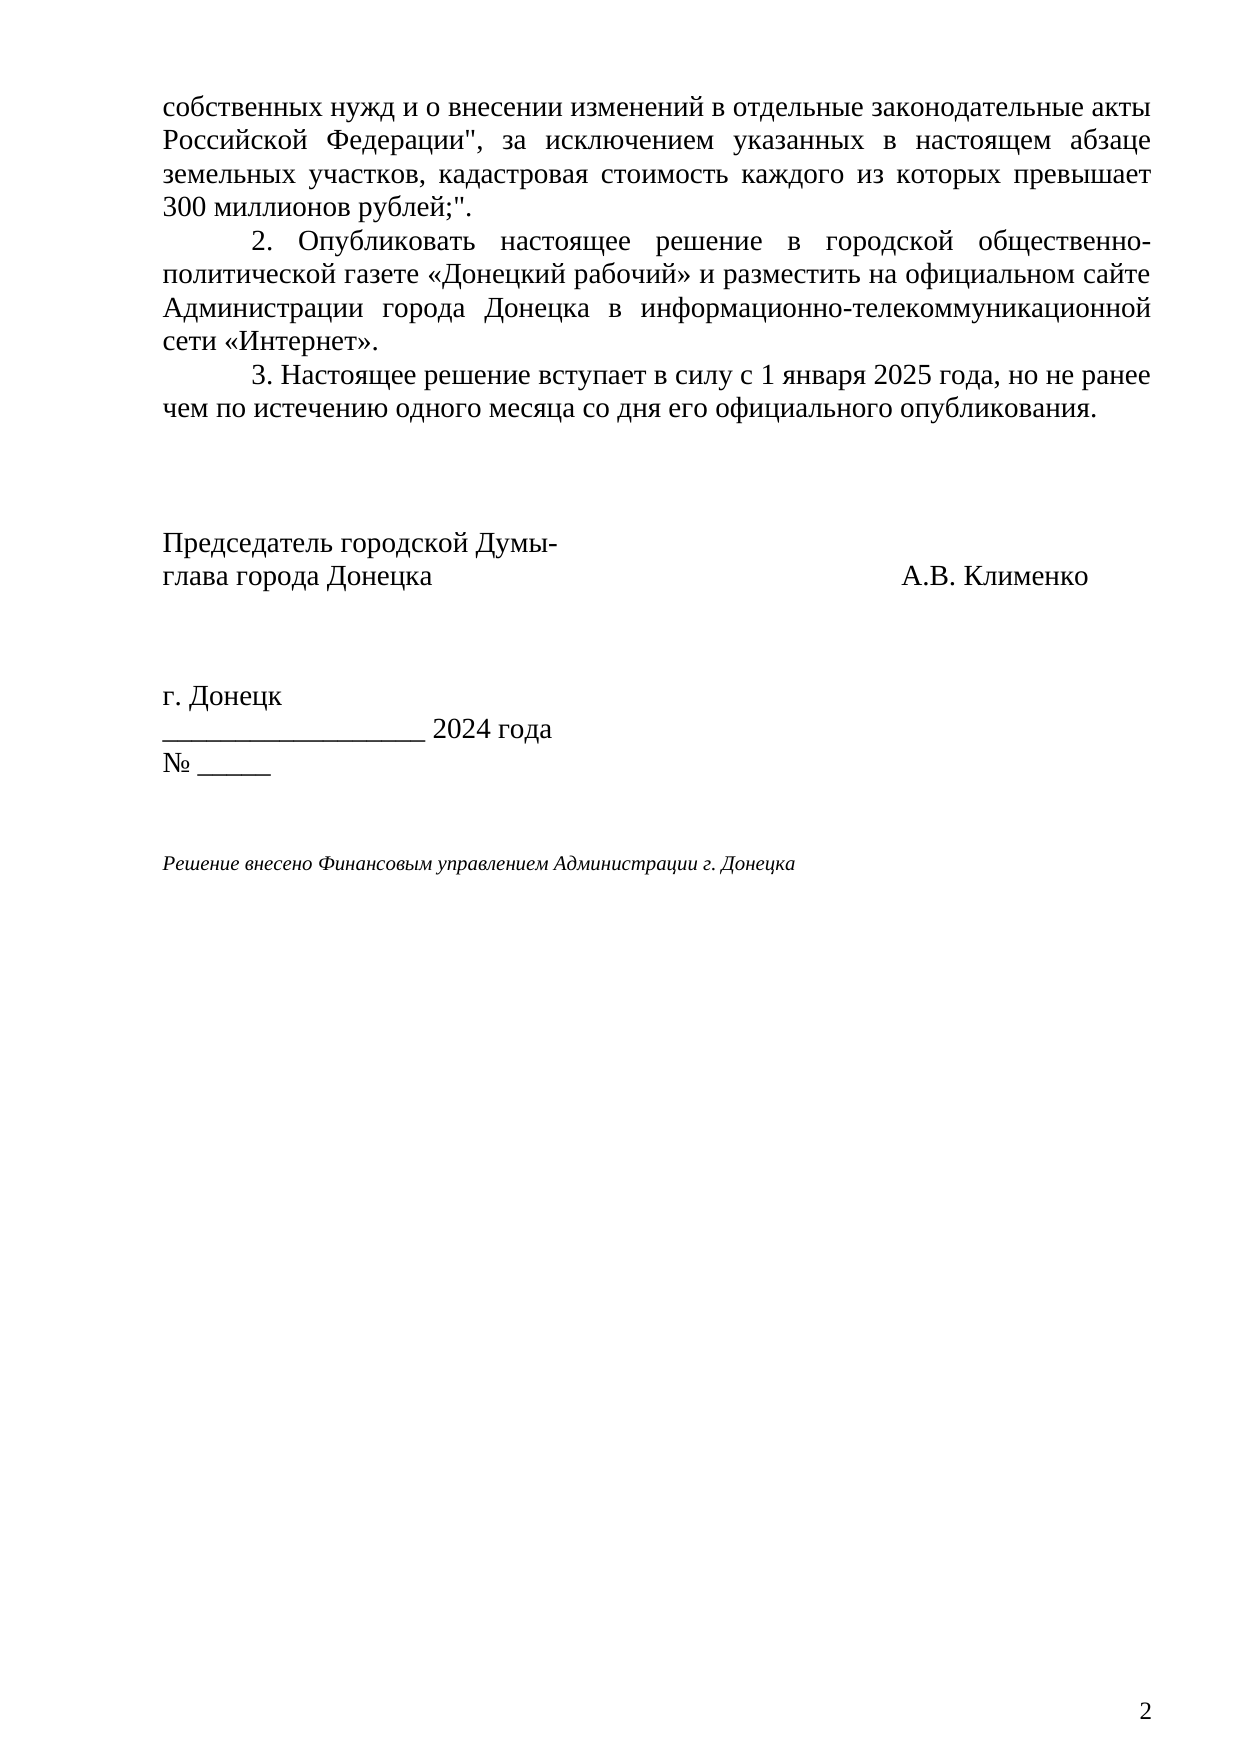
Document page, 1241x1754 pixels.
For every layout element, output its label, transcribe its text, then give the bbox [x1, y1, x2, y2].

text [162, 89, 1152, 223]
text 2. Опубликовать настоящее решение в городской общественно-политической газете «Донецкий рабочий» и разместить на официальном сайте Администрации города Донецка в информационно-телекоммуникационной сети «Интернет». [162, 223, 1152, 357]
text 3. Настоящее решение вступает в силу с 1 января 2025 года, но не ранее чем по истечению одного месяца со дня его официального опубликования. [162, 357, 1152, 424]
text __________________ 2024 года [162, 712, 1152, 745]
text № _____ [162, 745, 1152, 779]
text г. Донецк [162, 678, 1152, 712]
text Председатель городской Думы- [162, 525, 1152, 558]
text Решение внесено Финансовым управлением Администрации г. Донецка [162, 851, 1152, 875]
text глава города Донецка А.В. Клименко [162, 558, 1152, 592]
